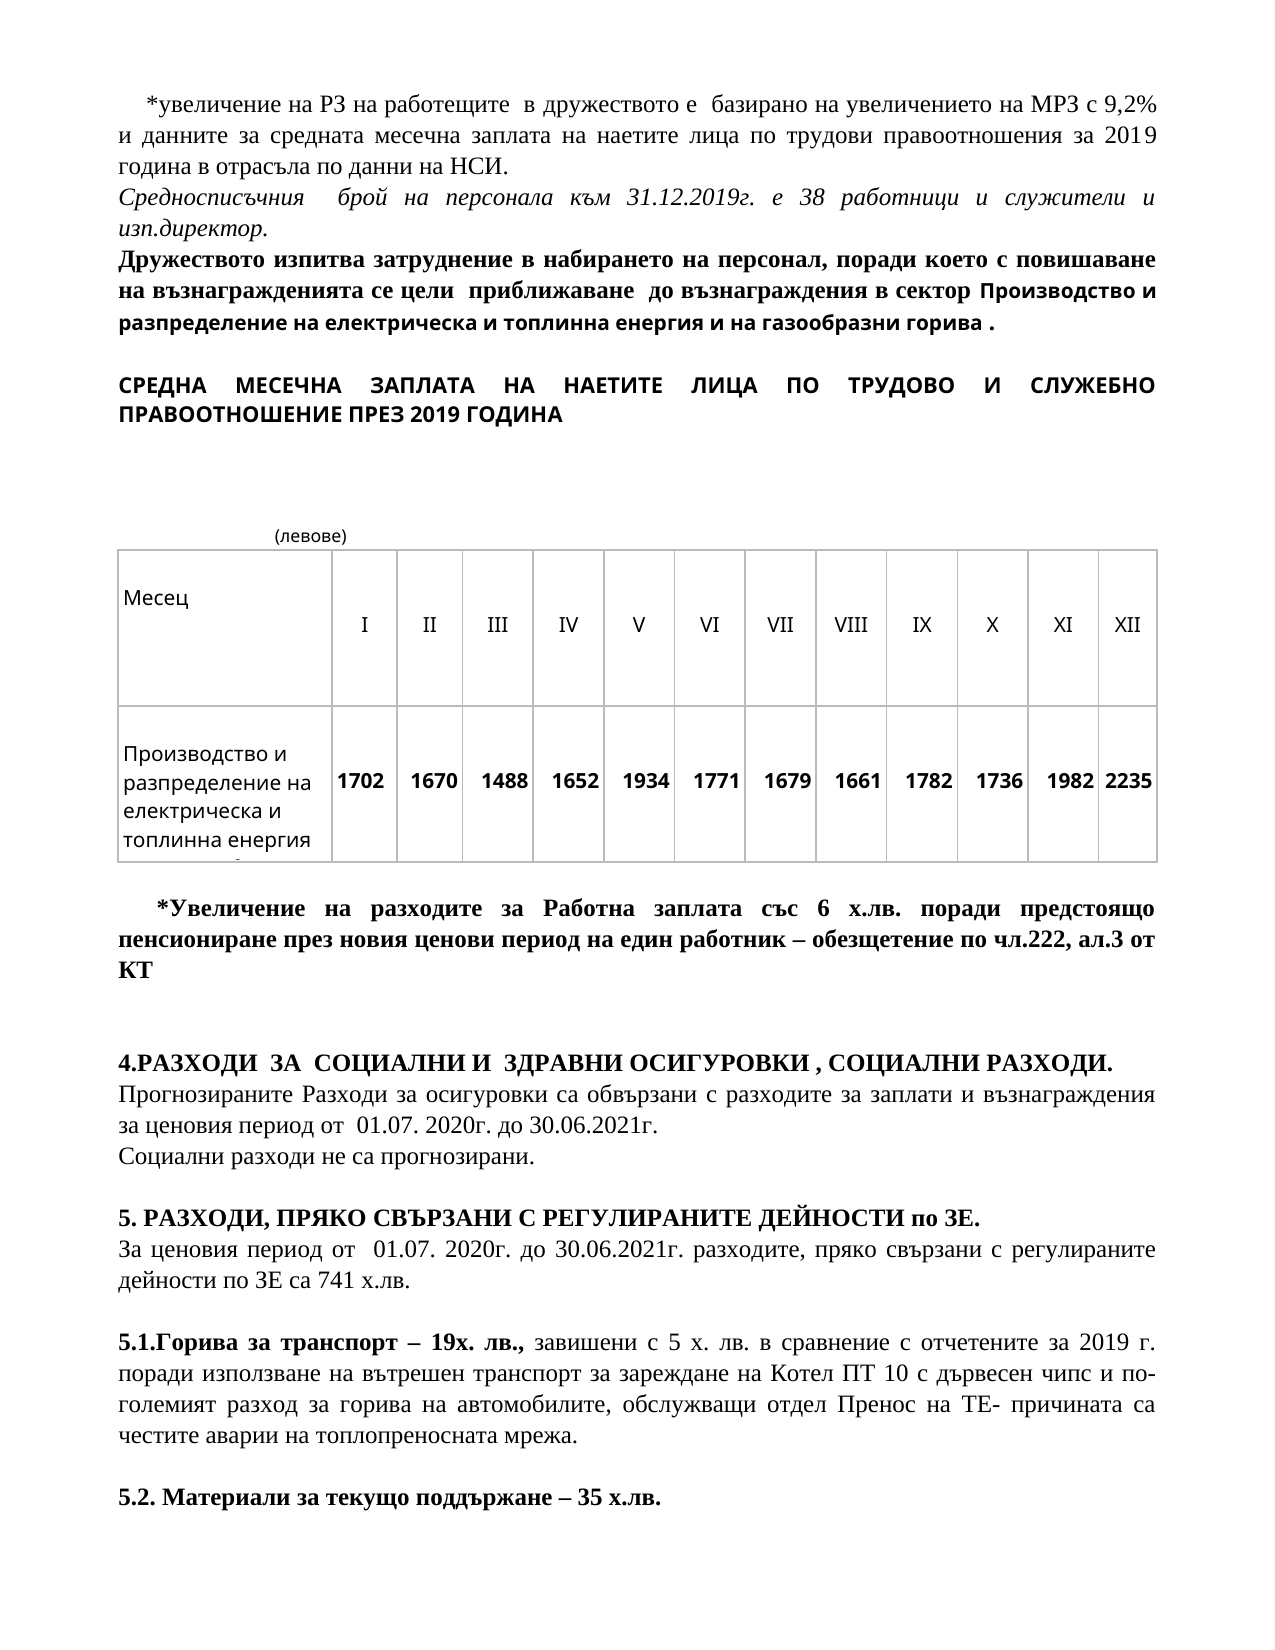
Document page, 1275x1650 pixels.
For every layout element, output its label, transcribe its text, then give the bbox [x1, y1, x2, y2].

table_cell 2235 [1099, 707, 1156, 861]
table_header XI [1029, 551, 1098, 705]
text СРЕДНА МЕСЕЧНА ЗАПЛАТА НА НАЕТИТЕ ЛИЦА ПО ТРУДОВО И СЛУЖЕБНО ПРАВООТНОШЕНИЕ ПРЕЗ 2019 ГОДИНa [118, 370, 1157, 429]
table_cell 1488 [463, 707, 532, 861]
table_cell 1670 [398, 707, 462, 861]
table_header I [333, 551, 396, 705]
text 5.1.Горива за транспорт – 19х. лв., завишени с 5 х. лв. в сравнение с отчетените за 2019 г. поради използване на вътрешен транспорт за зареждане на Котел ПТ 10 с дървесен чипс и по-големият разход за горива на автомобилите, обслужващи отдел Пренос на ТЕ- причината са честите аварии на топлопреносната мрежа. [118, 1327, 1157, 1449]
table_header Месец [119, 551, 331, 705]
table_header VIII [817, 551, 886, 705]
table_cell 1934 [605, 707, 674, 861]
table_cell 1736 [958, 707, 1027, 861]
text *Увеличение на разходите за Работна заплата със 6 х.лв. поради предстоящо пенсиониране през новия ценови период на един работник – обезщетение по чл.222, ал.3 от КТ [118, 893, 1157, 983]
table_cell 1679 [746, 707, 815, 861]
table_cell 1702 [333, 707, 396, 861]
table_cell 1771 [675, 707, 744, 861]
table_header III [463, 551, 532, 705]
text 4.РАЗХОДИ ЗА СОЦИАЛНИ И ЗДРАВНИ ОСИГУРОВКИ , СОЦИАЛНИ РАЗХОДИ. [118, 1048, 1157, 1077]
table_header IV [534, 551, 603, 705]
table_cell 1661 [817, 707, 886, 861]
text Прогнозираните Разходи за осигуровки са обвързани с разходите за заплати и възнаграждения за ценовия период от 01.07. 2020г. до 30.06.2021г. [118, 1079, 1157, 1139]
text Дружеството изпитва затруднение в набирането на персонал, поради което с повишаване на възнагражденията се цели приближаване до възнаграждения в сектор Производство и разпределение на електрическа и топлинна енергия и на газообразни горива . [118, 244, 1157, 336]
text 5.2. Материали за текущо поддържане – 35 х.лв. [118, 1482, 1157, 1511]
table_cell Производство и разпределение на електрическа и топлинна енергия и на газообразни горива [119, 707, 331, 861]
table_header V [605, 551, 674, 705]
table_header VI [675, 551, 744, 705]
table_cell 1782 [887, 707, 957, 861]
table_header X [958, 551, 1027, 705]
table_header XII [1099, 551, 1156, 705]
table_cell 1982 [1029, 707, 1098, 861]
table_header VII [746, 551, 815, 705]
text (левове) [118, 523, 1157, 547]
text *увеличение на РЗ на работещите в дружеството е базирано на увеличението на МРЗ с 9,2% и данните за средната месечна заплата на наетите лица по трудови правоотношения за 2019 година в отрасъла по данни на НСИ. [118, 89, 1157, 179]
table_header IX [887, 551, 957, 705]
table_cell 1652 [534, 707, 603, 861]
table_header II [398, 551, 462, 705]
text 5. РАЗХОДИ, ПРЯКО СВЪРЗАНИ С РЕГУЛИРАНИТЕ ДЕЙНОСТИ по ЗЕ. [118, 1203, 1157, 1232]
text Социални разходи не са прогнозирани. [118, 1141, 1157, 1170]
text Средносписъчния брой на персонала към 31.12.2019г. е 38 работници и служители и изп.директор. [118, 182, 1157, 242]
text За ценовия период от 01.07. 2020г. до 30.06.2021г. разходите, пряко свързани с регулираните дейности по ЗЕ са 741 х.лв. [118, 1234, 1157, 1294]
